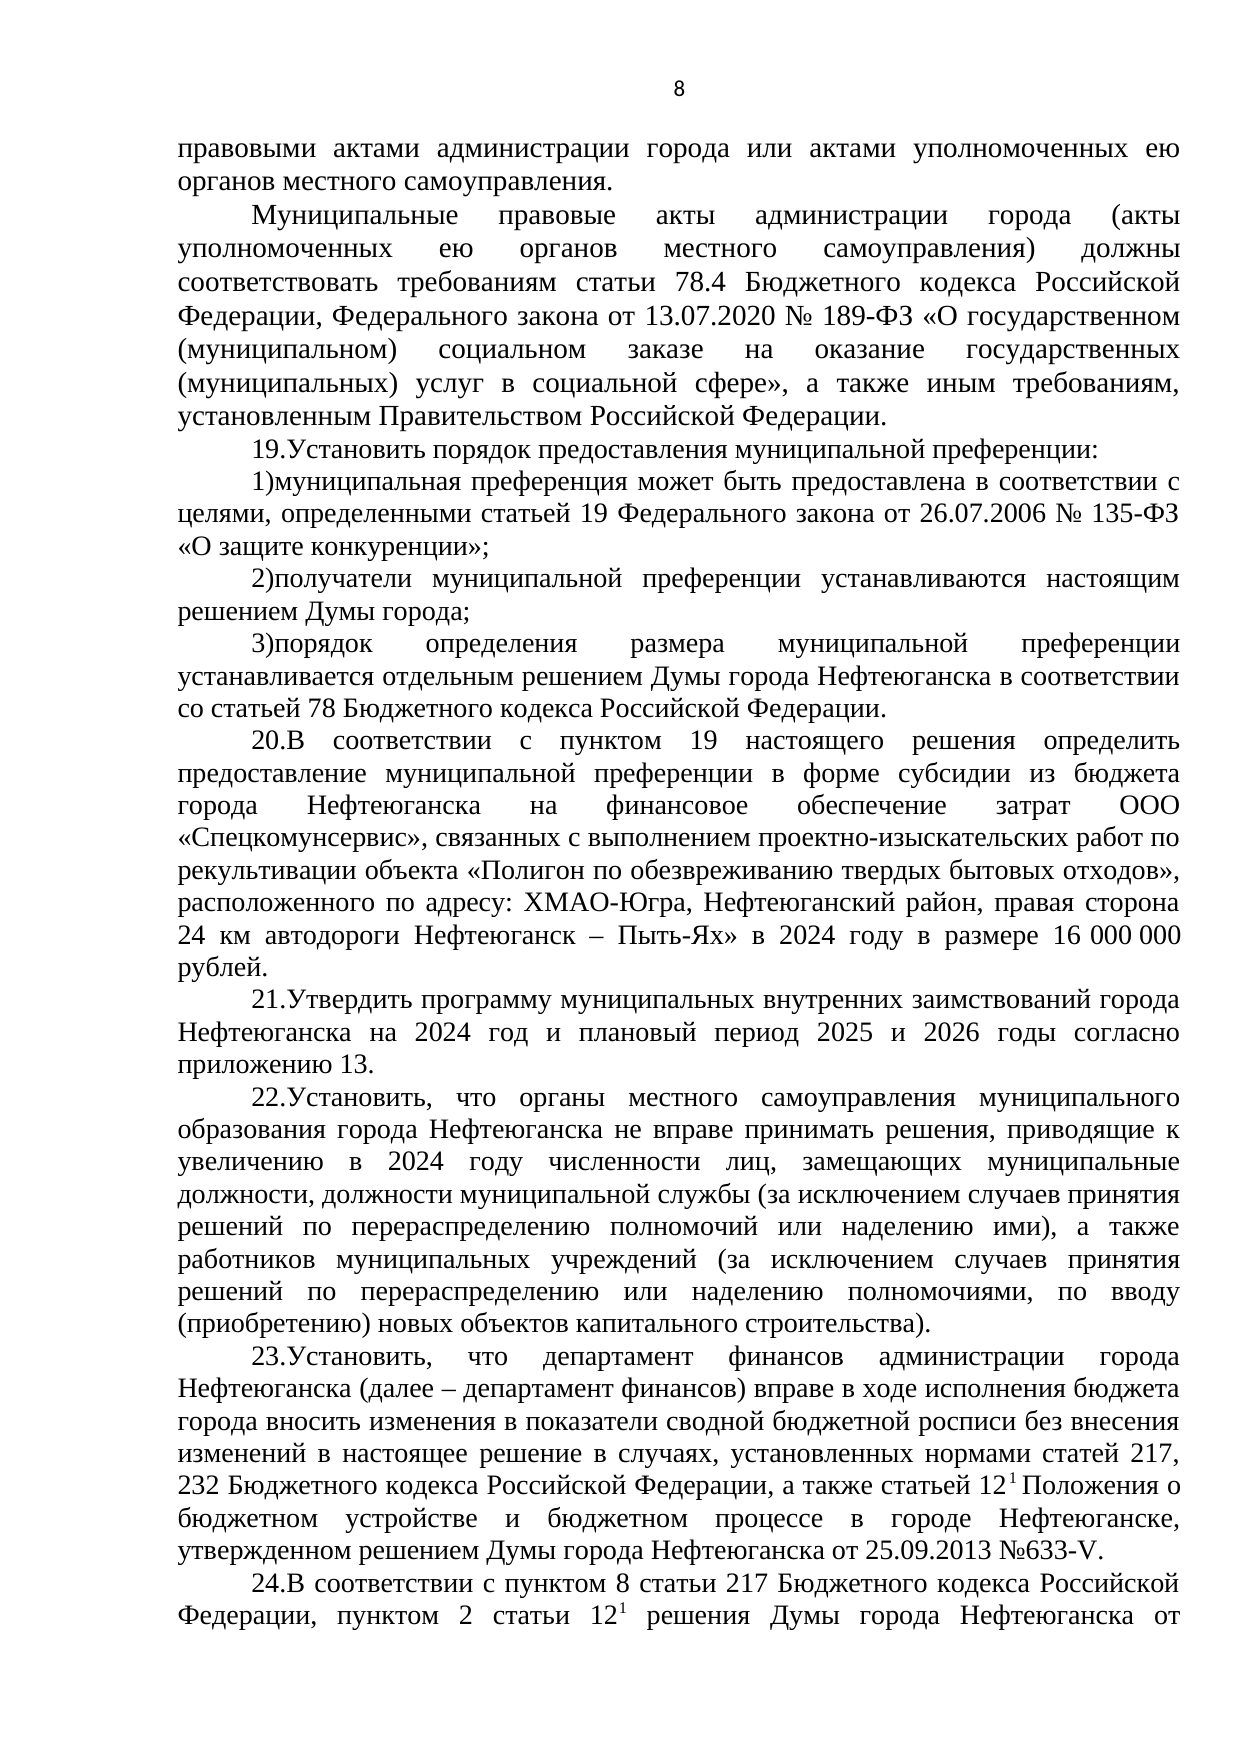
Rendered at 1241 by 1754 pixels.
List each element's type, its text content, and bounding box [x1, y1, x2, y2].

text 22.Установить, что органы местного самоуправления муниципального образования города Нефтеюганска не вправе принимать решения, приводящие к увеличению в 2024 году численности лиц, замещающих муниципальные должности, должности муниципальной службы (за исключением случаев принятия решений по перераспределению полномочий или наделению ими), а также работников муниципальных учреждений (за исключением случаев принятия решений по перераспределению или наделению полномочиями, по вводу (приобретению) новых объектов капитального строительства). [177, 1080, 1181, 1339]
text 19.Установить порядок предоставления муниципальной преференции: [177, 432, 1181, 464]
text 3)порядок определения размера муниципальной преференции устанавливается отдельным решением Думы города Нефтеюганска в соответствии со статьей 78 Бюджетного кодекса Российской Федерации. [177, 626, 1181, 723]
text 21.Утвердить программу муниципальных внутренних заимствований города Нефтеюганска на 2024 год и плановый период 2025 и 2026 годы согласно приложению 13. [177, 982, 1181, 1080]
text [177, 1566, 1181, 1630]
text 20.В соответствии с пунктом 19 настоящего решения определить предоставление муниципальной преференции в форме субсидии из бюджета города Нефтеюганска на финансовое обеспечение затрат ООО «Спецкомунсервис», связанных с выполнением проектно-изыскательских работ по рекультивации объекта «Полигон по обезвреживанию твердых бытовых отходов», расположенного по адресу: ХМАО-Югра, Нефтеюганский район, правая сторона 24 км автодороги Нефтеюганск – Пыть-Ях» в 2024 году в размере 16 000 000 рублей. [177, 723, 1181, 982]
text 2)получатели муниципальной преференции устанавливаются настоящим решением Думы города; [177, 561, 1181, 626]
text 1)муниципальная преференция может быть предоставлена в соответствии с целями, определенными статьей 19 Федерального закона от 26.07.2006 № 135-ФЗ «О защите конкуренции»; [177, 464, 1181, 561]
text 23.Установить, что департамент финансов администрации города Нефтеюганска (далее – департамент финансов) вправе в ходе исполнения бюджета города вносить изменения в показатели сводной бюджетной росписи без внесения изменений в настоящее решение в случаях, установленных нормами статей 217, 232 Бюджетного кодекса Российской Федерации, а также статьей 121 Положения о бюджетном устройстве и бюджетном процессе в городе Нефтеюганске, утвержденном решением Думы города Нефтеюганска от 25.09.2013 №633-V. [177, 1339, 1181, 1566]
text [177, 130, 1181, 197]
text Муниципальные правовые акты администрации города (акты уполномоченных ею органов местного самоуправления) должны соответствовать требованиям статьи 78.4 Бюджетного кодекса Российской Федерации, Федерального закона от 13.07.2020 № 189-ФЗ «О государственном (муниципальном) социальном заказе на оказание государственных (муниципальных) услуг в социальной сфере», а также иным требованиям, установленным Правительством Российской Федерации. [177, 197, 1181, 432]
